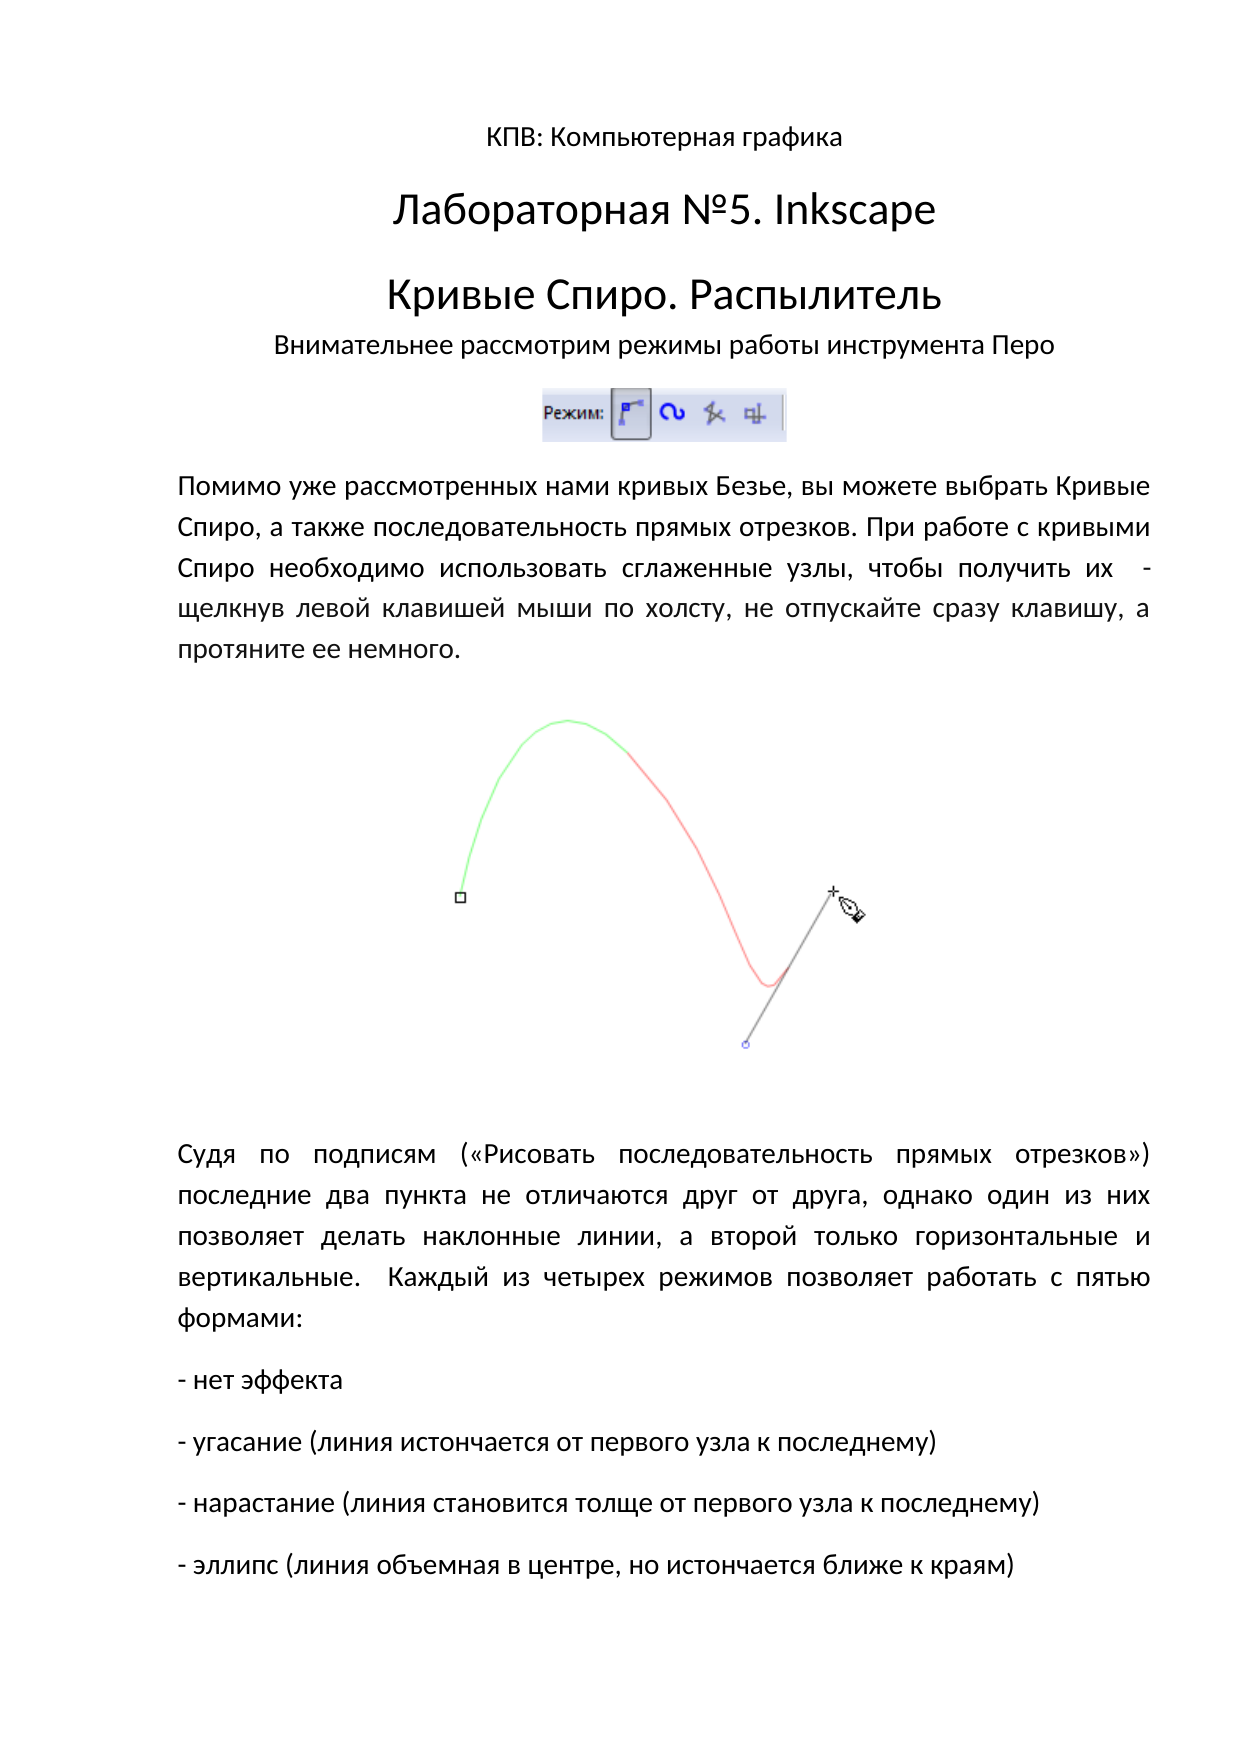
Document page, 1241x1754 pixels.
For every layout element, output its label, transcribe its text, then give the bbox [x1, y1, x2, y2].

text - эллипс (линия объемная в центре, но истончается ближе к краям) [177, 1546, 1152, 1582]
picture [413, 692, 916, 1074]
text Кривые Спиро. Распылитель Внимательнее рассмотрим режимы работы инструмента Перо [177, 265, 1152, 362]
text - нарастание (линия становится толще от первого узла к последнему) [177, 1484, 1152, 1520]
text Лабораторная №5. Inkscape [177, 180, 1152, 236]
text - угасание (линия истончается от первого узла к последнему) [177, 1423, 1152, 1458]
text Помимо уже рассмотренных нами кривых Безье, вы можете выбрать Кривые Спиро, а также последовательность прямых отрезков. При работе с кривыми Спиро необходимо использовать сглаженные узлы, чтобы получить их - щелкнув левой клавишей мыши по холсту, не отпускайте сразу клавишу, а протяните ее немного. [177, 467, 1152, 590]
text Судя по подписям («Рисовать последовательность прямых отрезков») последние два пункта не отличаются друг от друга, однако один из них позволяет делать наклонные линии, а второй только горизонтальные и вертикальные. Каждый из четырех режимов позволяет работать с пятью формами: [177, 1136, 1152, 1335]
text КПВ: Компьютерная графика [177, 118, 1152, 154]
text - нет эффекта [177, 1361, 1152, 1397]
text Помимо уже рассмотренных нами кривых Безье, вы можете выбрать Кривые Спиро, а также последовательность прямых отрезков. При работе с кривыми Спиро необходимо использовать сглаженные узлы, чтобы получить их - щелкнув левой клавишей мыши по холсту, не отпускайте сразу клавишу, а протяните ее немного. [177, 625, 1152, 666]
picture [542, 388, 787, 442]
